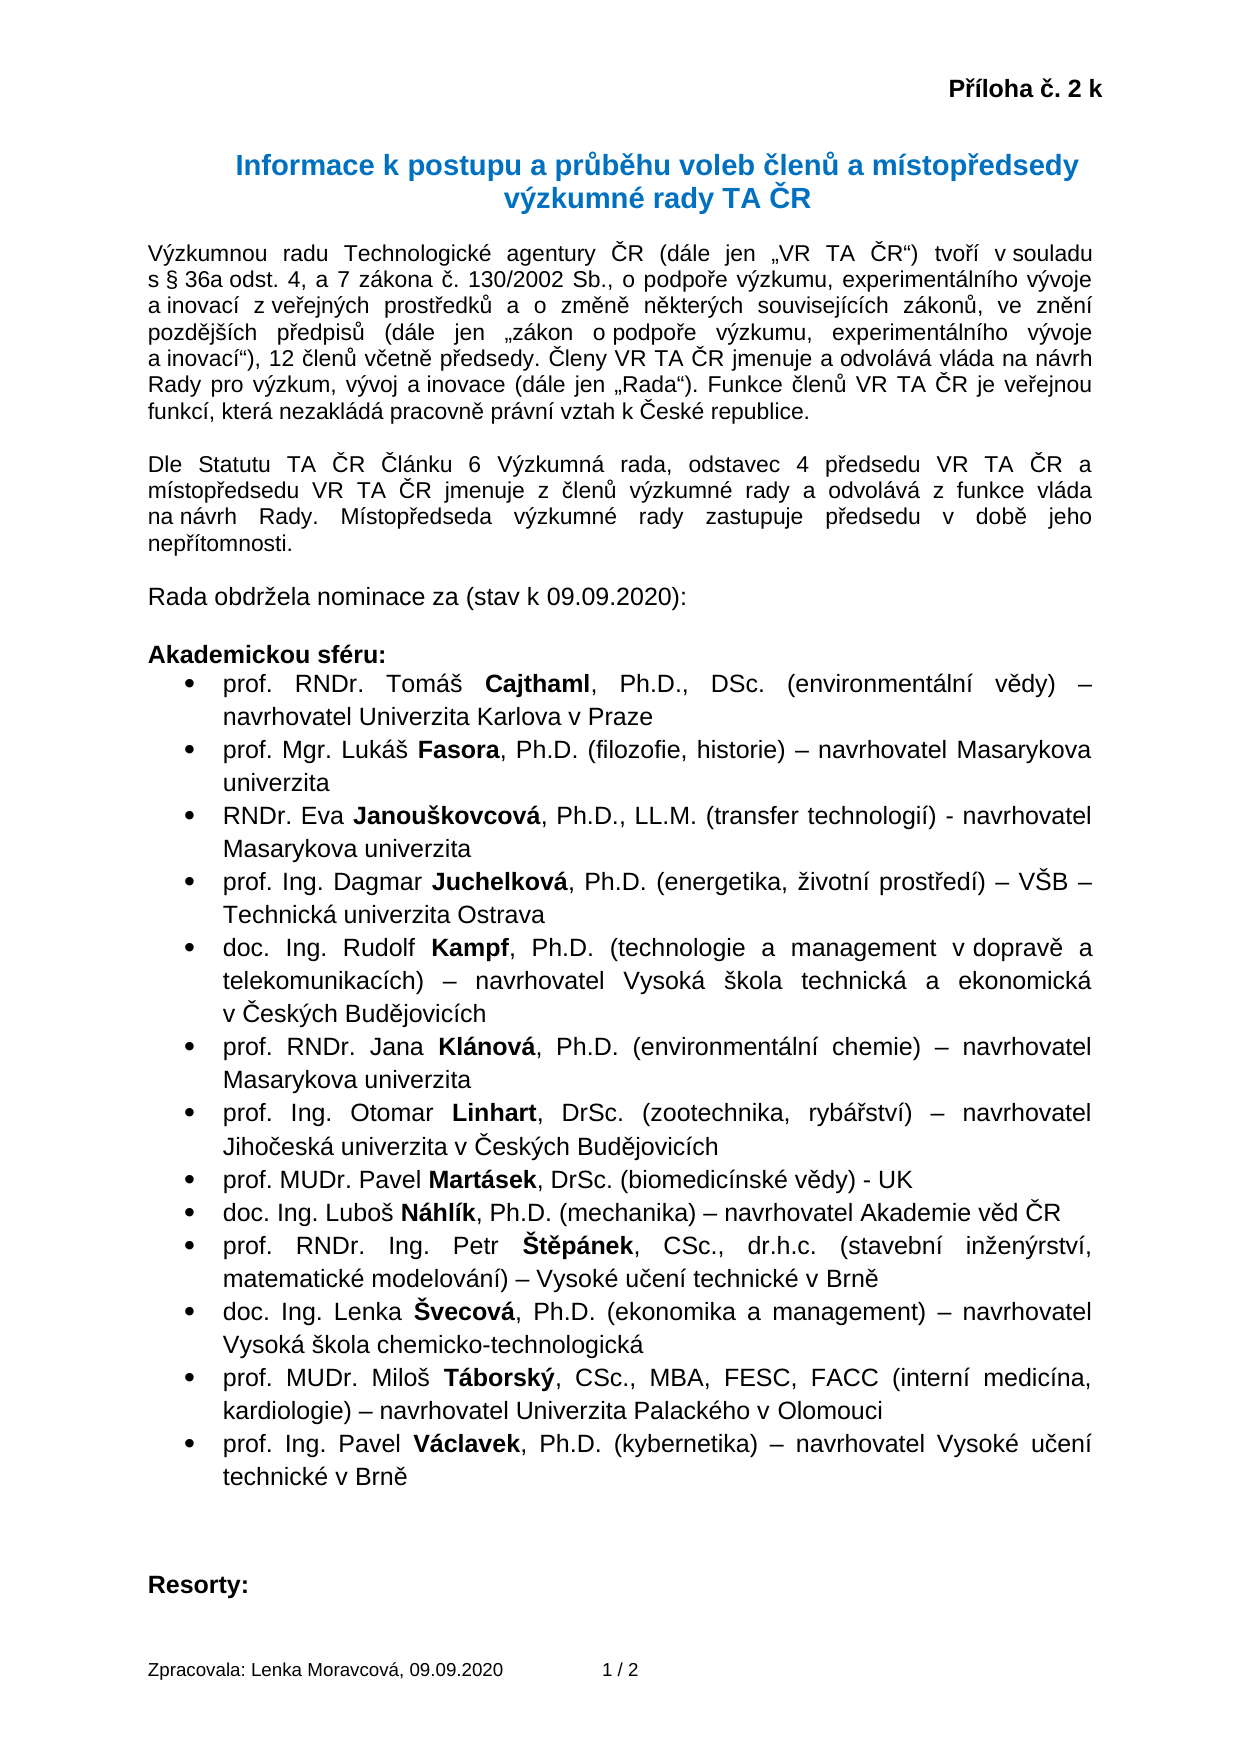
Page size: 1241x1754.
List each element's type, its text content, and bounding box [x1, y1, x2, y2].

list Informace k postupu a průběhu voleb členů a místopředsedy výzkumné rady TA ČR [223, 148, 1093, 215]
list prof. RNDr. Tomáš Cajthaml, Ph.D., DSc. (environmentální vědy) – navrhovatel Univerzita Karlova v Praze [185, 668, 1093, 730]
list doc. Ing. Luboš Náhlík, Ph.D. (mechanika) – navrhovatel Akademie věd ČR [185, 1198, 1093, 1227]
list prof. MUDr. Miloš Táborský, CSc., MBA, FESC, FACC (interní medicína, kardiologie) – navrhovatel Univerzita Palackého v Olomouci [185, 1363, 1093, 1425]
list doc. Ing. Rudolf Kampf, Ph.D. (technologie a management v dopravě a telekomunikacích) – navrhovatel Vysoká škola technická a ekonomická v Českých Budějovicích [185, 933, 1093, 1028]
list prof. RNDr. Ing. Petr Štěpánek, CSc., dr.h.c. (stavební inženýrství, matematické modelování) – Vysoké učení technické v Brně [185, 1231, 1093, 1293]
text Akademickou sféru: [148, 640, 1093, 668]
text Resorty: [148, 1570, 1093, 1599]
list prof. RNDr. Jana Klánová, Ph.D. (environmentální chemie) – navrhovatel Masarykova univerzita [185, 1032, 1093, 1094]
list prof. MUDr. Pavel Martásek, DrSc. (biomedicínské vědy) - UK [185, 1164, 1093, 1193]
list prof. Ing. Otomar Linhart, DrSc. (zootechnika, rybářství) – navrhovatel Jihočeská univerzita v Českých Budějovicích [185, 1098, 1093, 1160]
list RNDr. Eva Janouškovcová, Ph.D., LL.M. (transfer technologií) - navrhovatel Masarykova univerzita [185, 801, 1093, 863]
list doc. Ing. Lenka Švecová, Ph.D. (ekonomika a management) – navrhovatel Vysoká škola chemicko-technologická [185, 1297, 1093, 1359]
text Dle Statutu TA ČR Článku 6 Výzkumná rada, odstavec 4 předsedu VR TA ČR a místopředsedu VR TA ČR jmenuje z členů výzkumné rady a odvolává z funkce vláda na návrh Rady. Místopředseda výzkumné rady zastupuje předsedu v době jeho nepřítomnosti. [148, 451, 1093, 556]
text Rada obdržela nominace za (stav k 09.09.2020): [148, 582, 1093, 611]
list prof. Mgr. Lukáš Fasora, Ph.D. (filozofie, historie) – navrhovatel Masarykova univerzita [185, 735, 1093, 797]
text Výzkumnou radu Technologické agentury ČR (dále jen „VR TA ČR“) tvoří v souladu s § 36a odst. 4, a 7 zákona č. 130/2002 Sb., o podpoře výzkumu, experimentálního vývoje a inovací z veřejných prostředků a o změně některých souvisejících zákonů, ve znění pozdějších předpisů (dále jen „zákon o podpoře výzkumu, experimentálního vývoje a inovací“), 12 členů včetně předsedy. Členy VR TA ČR jmenuje a odvolává vláda na návrh Rady pro výzkum, vývoj a inovace (dále jen „Rada“). Funkce členů VR TA ČR je veřejnou funkcí, která nezakládá pracovně právní vztah k České republice. [148, 240, 1093, 424]
list prof. Ing. Pavel Václavek, Ph.D. (kybernetika) – navrhovatel Vysoké učení technické v Brně [185, 1429, 1093, 1491]
list prof. Ing. Dagmar Juchelková, Ph.D. (energetika, životní prostředí) – VŠB – Technická univerzita Ostrava [185, 867, 1093, 929]
